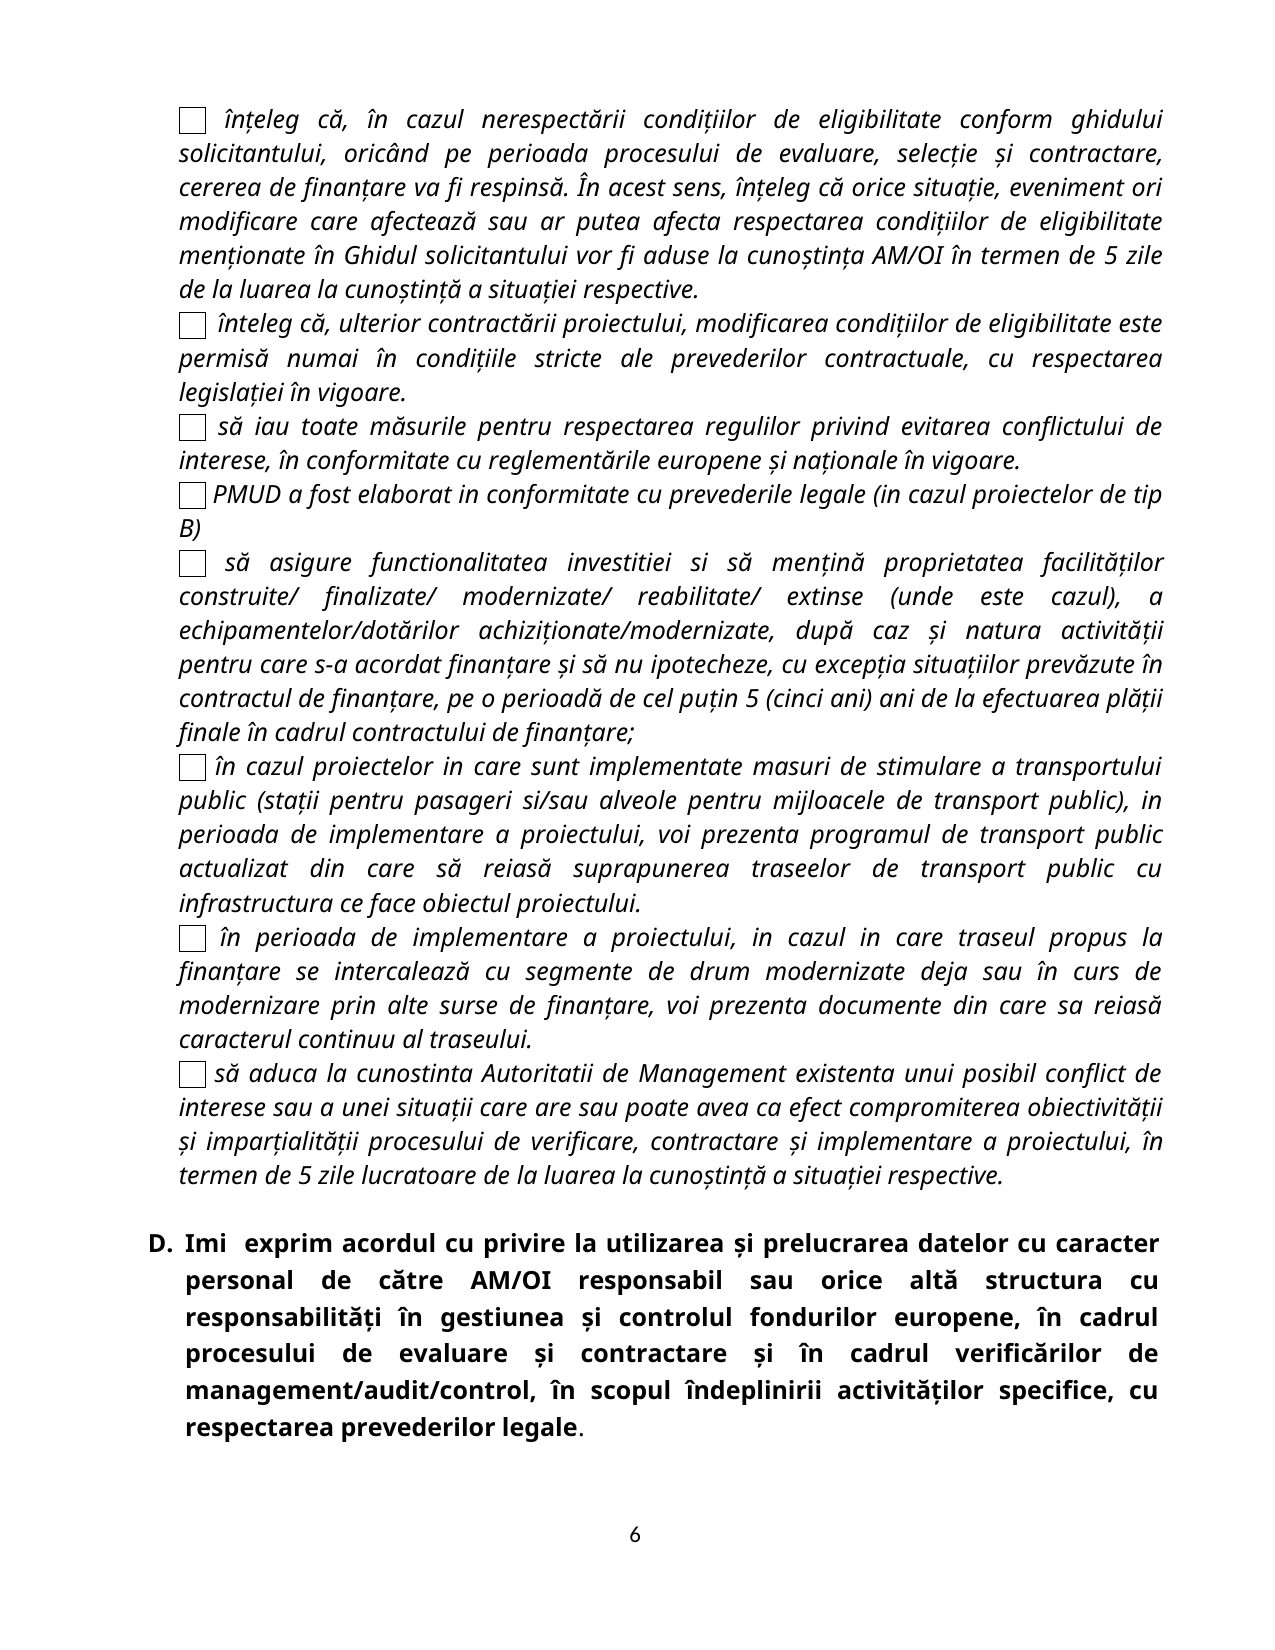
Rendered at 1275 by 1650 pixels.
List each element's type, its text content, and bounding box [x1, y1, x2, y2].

text în cazul proiectelor in care sunt implementate masuri de stimulare a transportului public (stații pentru pasageri si/sau alveole pentru mijloacele de transport public), in perioada de implementare a proiectului, voi prezenta programul de transport public actualizat din care să reiasă suprapunerea traseelor de transport public cu infrastructura ce face obiectul proiectului. [178, 749, 1167, 919]
list Imi exprim acordul cu privire la utilizarea şi prelucrarea datelor cu caracter personal de către AM/OI responsabil sau orice altă structura cu responsabilități în gestiunea și controlul fondurilor europene, în cadrul procesului de evaluare și contractare și în cadrul verificărilor de management/audit/control, în scopul îndeplinirii activităților specifice, cu respectarea prevederilor legale. [148, 1226, 1160, 1444]
list să asigure functionalitatea investitiei si să menţină proprietatea facilităţilor construite/ finalizate/ modernizate/ reabilitate/ extinse (unde este cazul), a echipamentelor/dotărilor achiziţionate/modernizate, după caz şi natura activităţii pentru care s-a acordat finanţare şi să nu ipotecheze, cu excepția situațiilor prevăzute în contractul de finanțare, pe o perioadă de cel puţin 5 (cinci ani) ani de la efectuarea plății finale în cadrul contractului de finanţare; [178, 544, 1167, 749]
list înteleg că, ulterior contractării proiectului, modificarea condițiilor de eligibilitate este permisă numai în condițiile stricte ale prevederilor contractuale, cu respectarea legislaţiei în vigoare. [178, 306, 1167, 408]
list PMUD a fost elaborat in conformitate cu prevederile legale (in cazul proiectelor de tip B) [178, 476, 1167, 544]
text în perioada de implementare a proiectului, in cazul in care traseul propus la finanțare se intercalează cu segmente de drum modernizate deja sau în curs de modernizare prin alte surse de finanțare, voi prezenta documente din care sa reiasă caracterul continuu al traseului. [178, 919, 1167, 1056]
list înțeleg că, în cazul nerespectării condițiilor de eligibilitate conform ghidului solicitantului, oricând pe perioada procesului de evaluare, selecție și contractare, cererea de finanțare va fi respinsă. În acest sens, înțeleg că orice situație, eveniment ori modificare care afectează sau ar putea afecta respectarea condițiilor de eligibilitate menționate în Ghidul solicitantului vor fi aduse la cunoștința AM/OI în termen de 5 zile de la luarea la cunoștință a situației respective. [178, 102, 1167, 306]
list să iau toate măsurile pentru respectarea regulilor privind evitarea conflictului de interese, în conformitate cu reglementările europene și naționale în vigoare. [178, 408, 1167, 476]
list să aduca la cunostinta Autoritatii de Management existenta unui posibil conflict de interese sau a unei situaţii care are sau poate avea ca efect compromiterea obiectivității și imparțialității procesului de verificare, contractare și implementare a proiectului, în termen de 5 zile lucratoare de la luarea la cunoștință a situației respective. [178, 1056, 1167, 1192]
